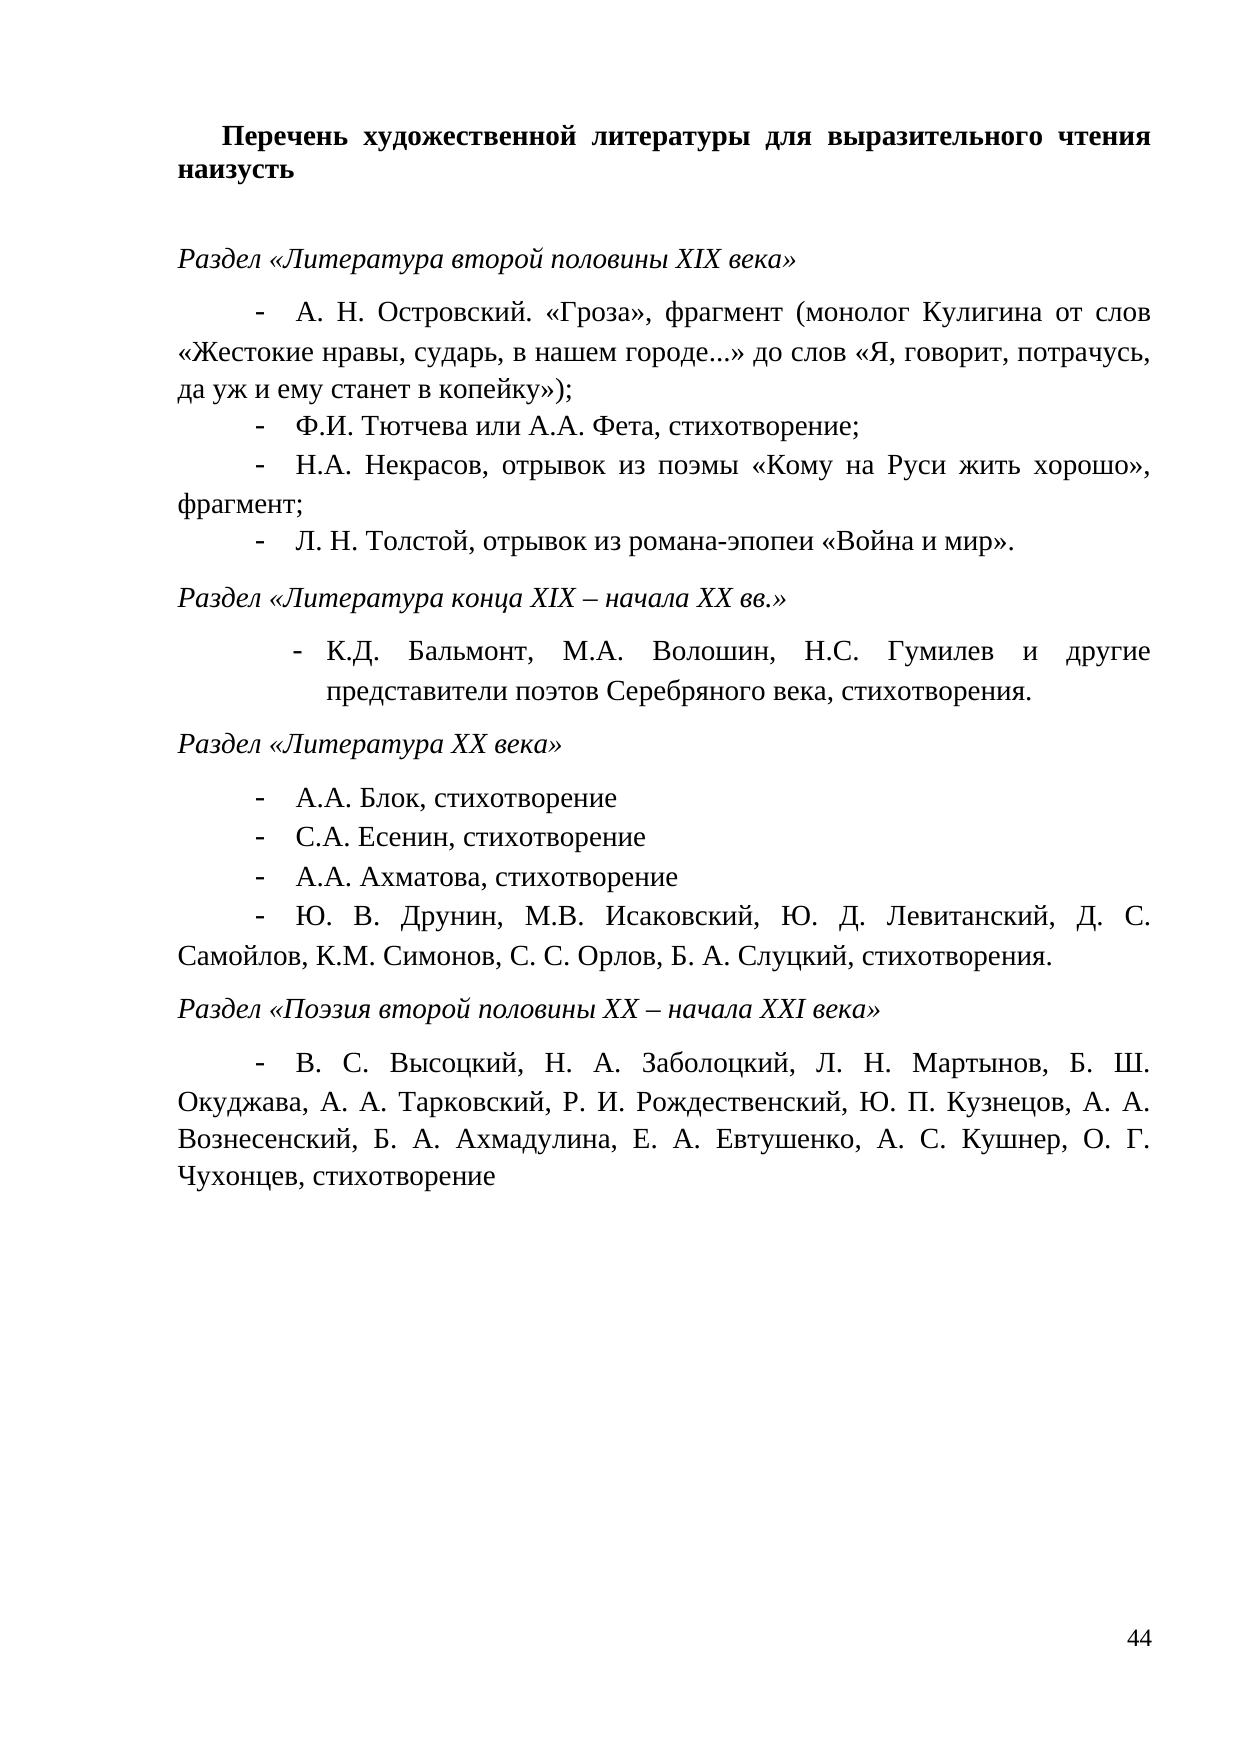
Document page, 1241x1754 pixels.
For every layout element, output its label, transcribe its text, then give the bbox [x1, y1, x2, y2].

list Л. Н. Толстой, отрывок из романа-эпопеи «Война и мир». [177, 523, 1152, 559]
subtitle Перечень художественной литературы для выразительного чтения наизусть [177, 118, 1152, 185]
list А.А. Ахматова, стихотворение [177, 859, 1152, 895]
list Ф.И. Тютчева или А.А. Фета, стихотворение; [177, 408, 1152, 444]
text Раздел «Литература второй половины XIX века» [177, 241, 1152, 274]
text Раздел «Поэзия второй половины XX – начала XXI века» [177, 991, 1152, 1025]
list А.А. Блок, стихотворение [177, 780, 1152, 816]
list С.А. Есенин, стихотворение [177, 819, 1152, 855]
list А. Н. Островский. «Гроза», фрагмент (монолог Кулигина от слов «Жестокие нравы, сударь, в нашем городе...» до слов «Я, говорит, потрачусь, да уж и ему станет в копейку»); [177, 294, 1152, 404]
text Раздел «Литература XX века» [177, 726, 1152, 760]
list Н.А. Некрасов, отрывок из поэмы «Кому на Руси жить хорошо», фрагмент; [177, 447, 1152, 520]
list В. С. Высоцкий, Н. А. Заболоцкий, Л. Н. Мартынов, Б. Ш. Окуджава, А. А. Тарковский, Р. И. Рождественский, Ю. П. Кузнецов, А. А. Вознесенский, Б. А. Ахмадулина, Е. А. Евтушенко, А. С. Кушнер, О. Г. Чухонцев, стихотворение [177, 1045, 1152, 1192]
list К.Д. Бальмонт, М.А. Волошин, Н.С. Гумилев и другие представители поэтов Серебряного века, стихотворения. [288, 633, 1152, 706]
list Ю. В. Друнин, М.В. Исаковский, Ю. Д. Левитанский, Д. С. Самойлов, К.М. Симонов, С. С. Орлов, Б. А. Слуцкий, стихотворения. [177, 898, 1152, 971]
text Раздел «Литература конца XIX – начала XX вв.» [177, 580, 1152, 613]
